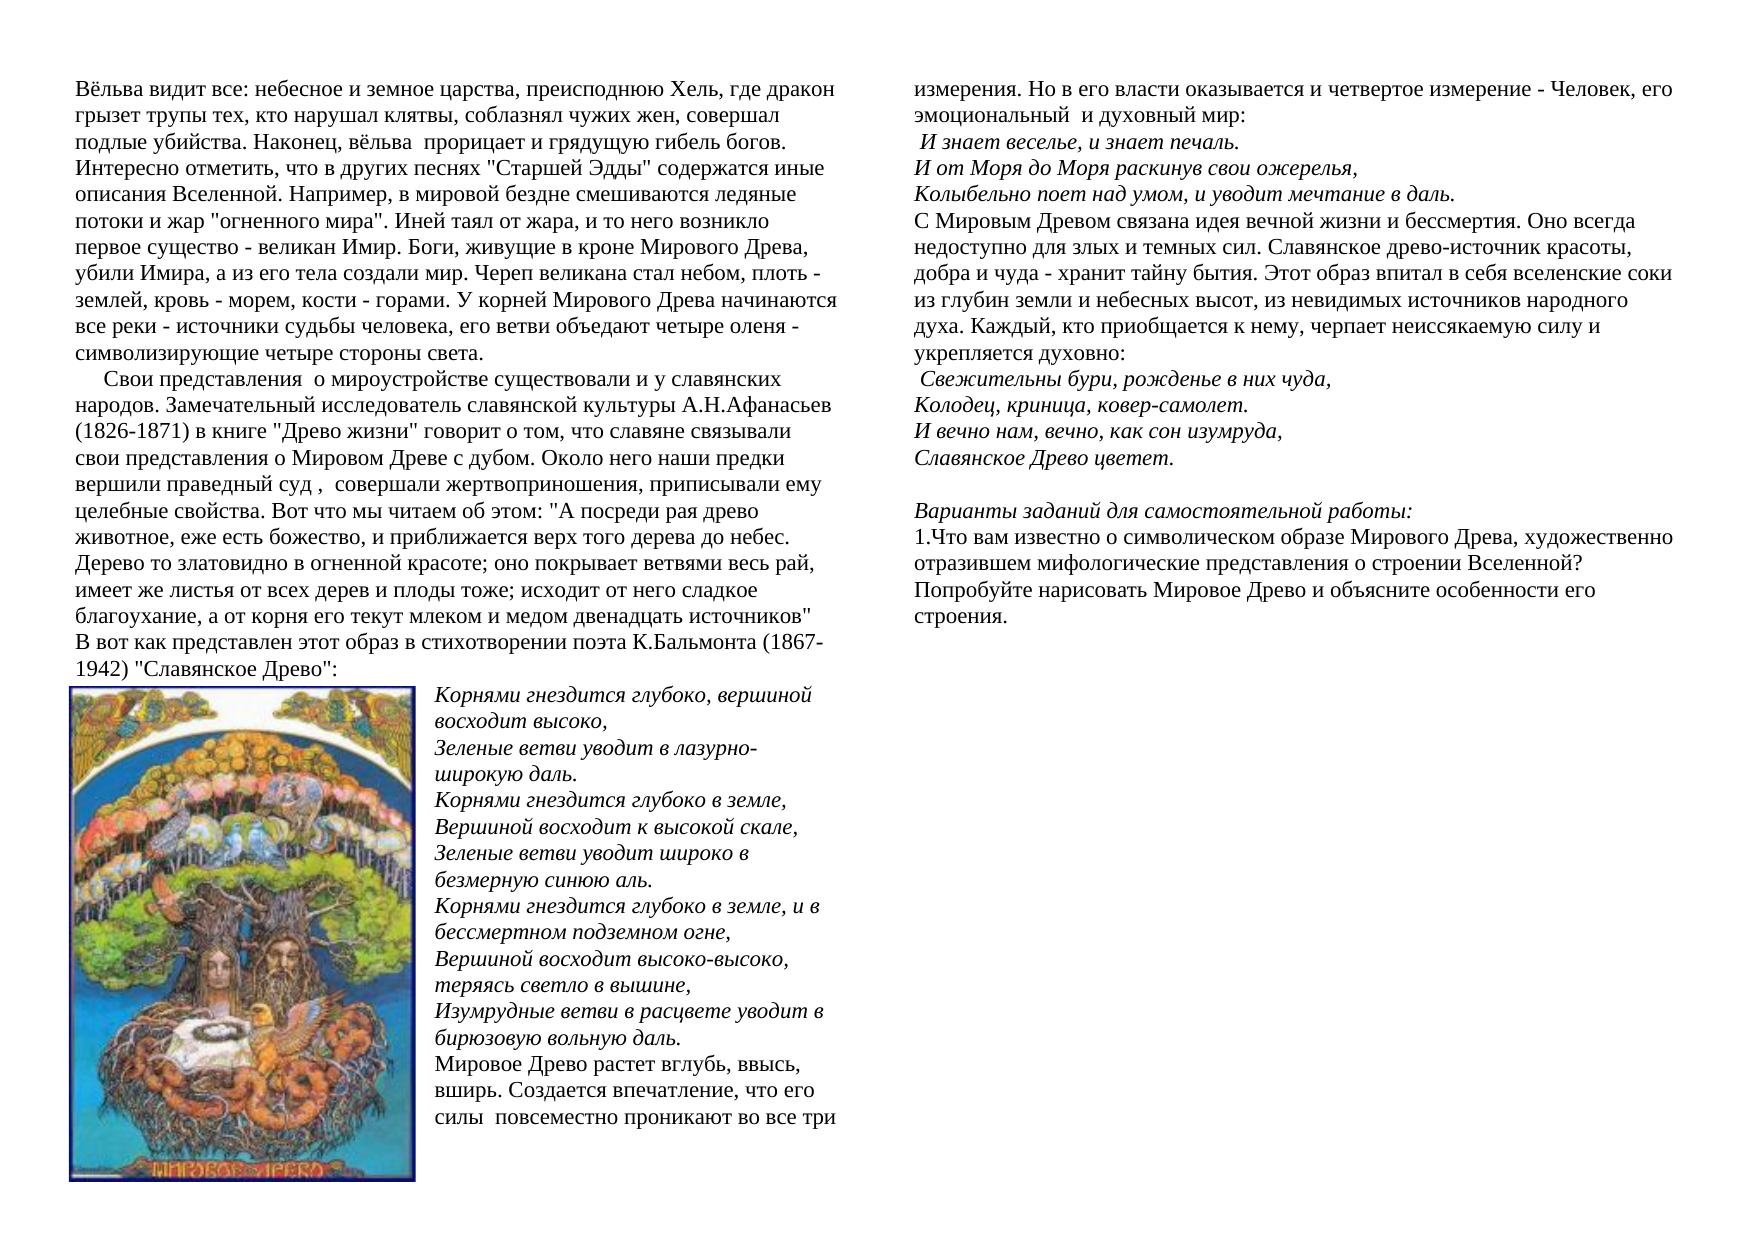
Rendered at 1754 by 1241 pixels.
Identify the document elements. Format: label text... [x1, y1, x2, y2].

text И знает веселье, и знает печаль. [914, 128, 1679, 154]
text Зеленые ветви уводит в лазурно-широкую даль. [416, 734, 840, 787]
text Славянское Древо цветет. [914, 444, 1679, 470]
text Интересно отметить, что в других песнях "Старшей Эдды" содержатся иные описания Вселенной. Например, в мировой бездне смешиваются ледяные потоки и жар "огненного мира". Иней таял от жара, и то него возникло первое существо - великан Имир. Боги, живущие в кроне Мирового Древа, убили Имира, а из его тела создали мир. Череп великана стал небом, плоть - землей, кровь - морем, кости - горами. У корней Мирового Древа начинаются все реки - источники судьбы человека, его ветви объедают четыре оленя - символизирующие четыре стороны света. [75, 154, 840, 365]
text Вершиной восходит к высокой скале, [416, 813, 840, 839]
text Корнями гнездится глубоко в земле, [416, 787, 840, 813]
picture [68, 686, 416, 1179]
text Вëльва видит все: небесное и земное царства, преисподнюю Хель, где дракон грызет трупы тех, кто нарушал клятвы, соблазнял чужих жен, совершал подлые убийства. Наконец, вëльва прорицает и грядущую гибель богов. [75, 75, 840, 154]
text Варианты заданий для самостоятельной работы: [914, 497, 1679, 523]
text Корнями гнездится глубоко в земле, и в бессмертном подземном огне, [416, 892, 840, 945]
text Свежительны бури, рожденье в них чуда, [914, 365, 1679, 391]
text 1.Что вам известно о символическом образе Мирового Древа, художественно отразившем мифологические представления о строении Вселенной? [914, 523, 1679, 576]
text Корнями гнездится глубоко, вершиной восходит высоко, [75, 681, 840, 734]
text Колыбельно поет над умом, и уводит мечтание в даль. [914, 180, 1679, 207]
text И от Моря до Моря раскинув свои ожерелья, [914, 154, 1679, 180]
text Мировое Древо растет вглубь, ввысь, вширь. Создается впечатление, что его силы повсеместно проникают во все три измерения. Но в его власти оказывается и четвертое измерение - Человек, его эмоциональный и духовный мир: [914, 75, 1679, 128]
text Попробуйте нарисовать Мировое Древо и объясните особенности его строения. [914, 576, 1679, 628]
text И вечно нам, вечно, как сон изумруда, [914, 418, 1679, 444]
text Вершиной восходит высоко-высоко, теряясь светло в вышине, [416, 945, 840, 997]
text Свои представления о мироустройстве существовали и у славянских народов. Замечательный исследователь славянской культуры А.Н.Афанасьев (1826-1871) в книге "Древо жизни" говорит о том, что славяне связывали свои представления о Мировом Древе с дубом. Около него наши предки вершили праведный суд , совершали жертвоприношения, приписывали ему целебные свойства. Вот что мы читаем об этом: "А посреди рая древо животное, еже есть божество, и приближается верх того дерева до небес. Дерево то златовидно в огненной красоте; оно покрывает ветвями весь рай, имеет же листья от всех дерев и плоды тоже; исходит от него сладкое благоухание, а от корня его текут млеком и медом двенадцать источников" [75, 365, 840, 628]
text В вот как представлен этот образ в стихотворении поэта К.Бальмонта (1867-1942) "Славянское Древо": [75, 628, 840, 681]
text Изумрудные ветви в расцвете уводит в бирюзовую вольную даль. [416, 997, 840, 1050]
text Колодец, криница, ковер-самолет. [914, 391, 1679, 418]
text Зеленые ветви уводит широко в безмерную синюю аль. [416, 839, 840, 892]
text С Мировым Древом связана идея вечной жизни и бессмертия. Оно всегда недоступно для злых и темных сил. Славянское древо-источник красоты, добра и чуда - хранит тайну бытия. Этот образ впитал в себя вселенские соки из глубин земли и небесных высот, из невидимых источников народного духа. Каждый, кто приобщается к нему, черпает неиссякаемую силу и укрепляется духовно: [914, 207, 1679, 365]
text Мировое Древо растет вглубь, ввысь, вширь. Создается впечатление, что его силы повсеместно проникают во все три измерения. Но в его власти оказывается и четвертое измерение - Человек, его эмоциональный и духовный мир: [416, 1050, 840, 1129]
